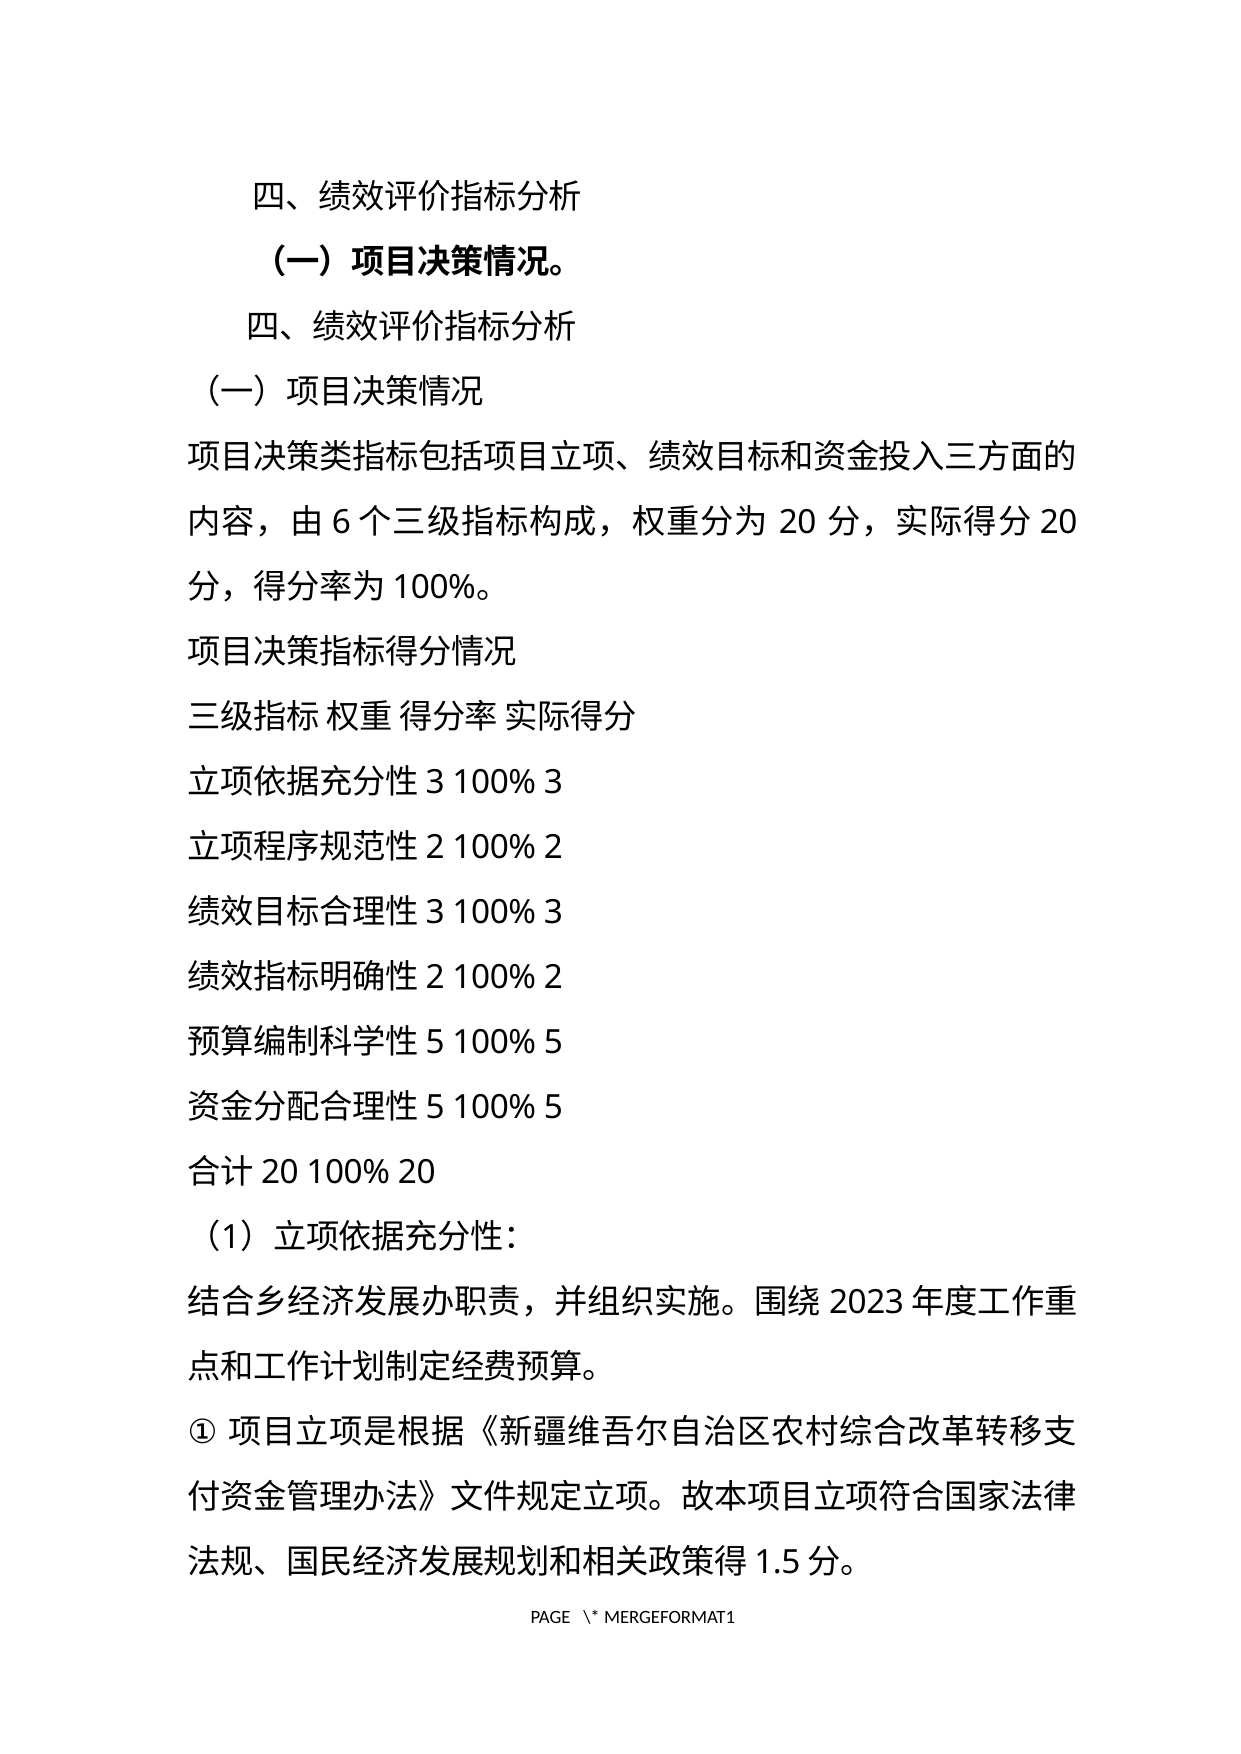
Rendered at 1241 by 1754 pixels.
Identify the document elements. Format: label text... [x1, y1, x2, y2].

text 四、绩效评价指标分析 [187, 162, 1078, 227]
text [187, 292, 1078, 1592]
text （一）项目决策情况。 [187, 227, 1078, 292]
